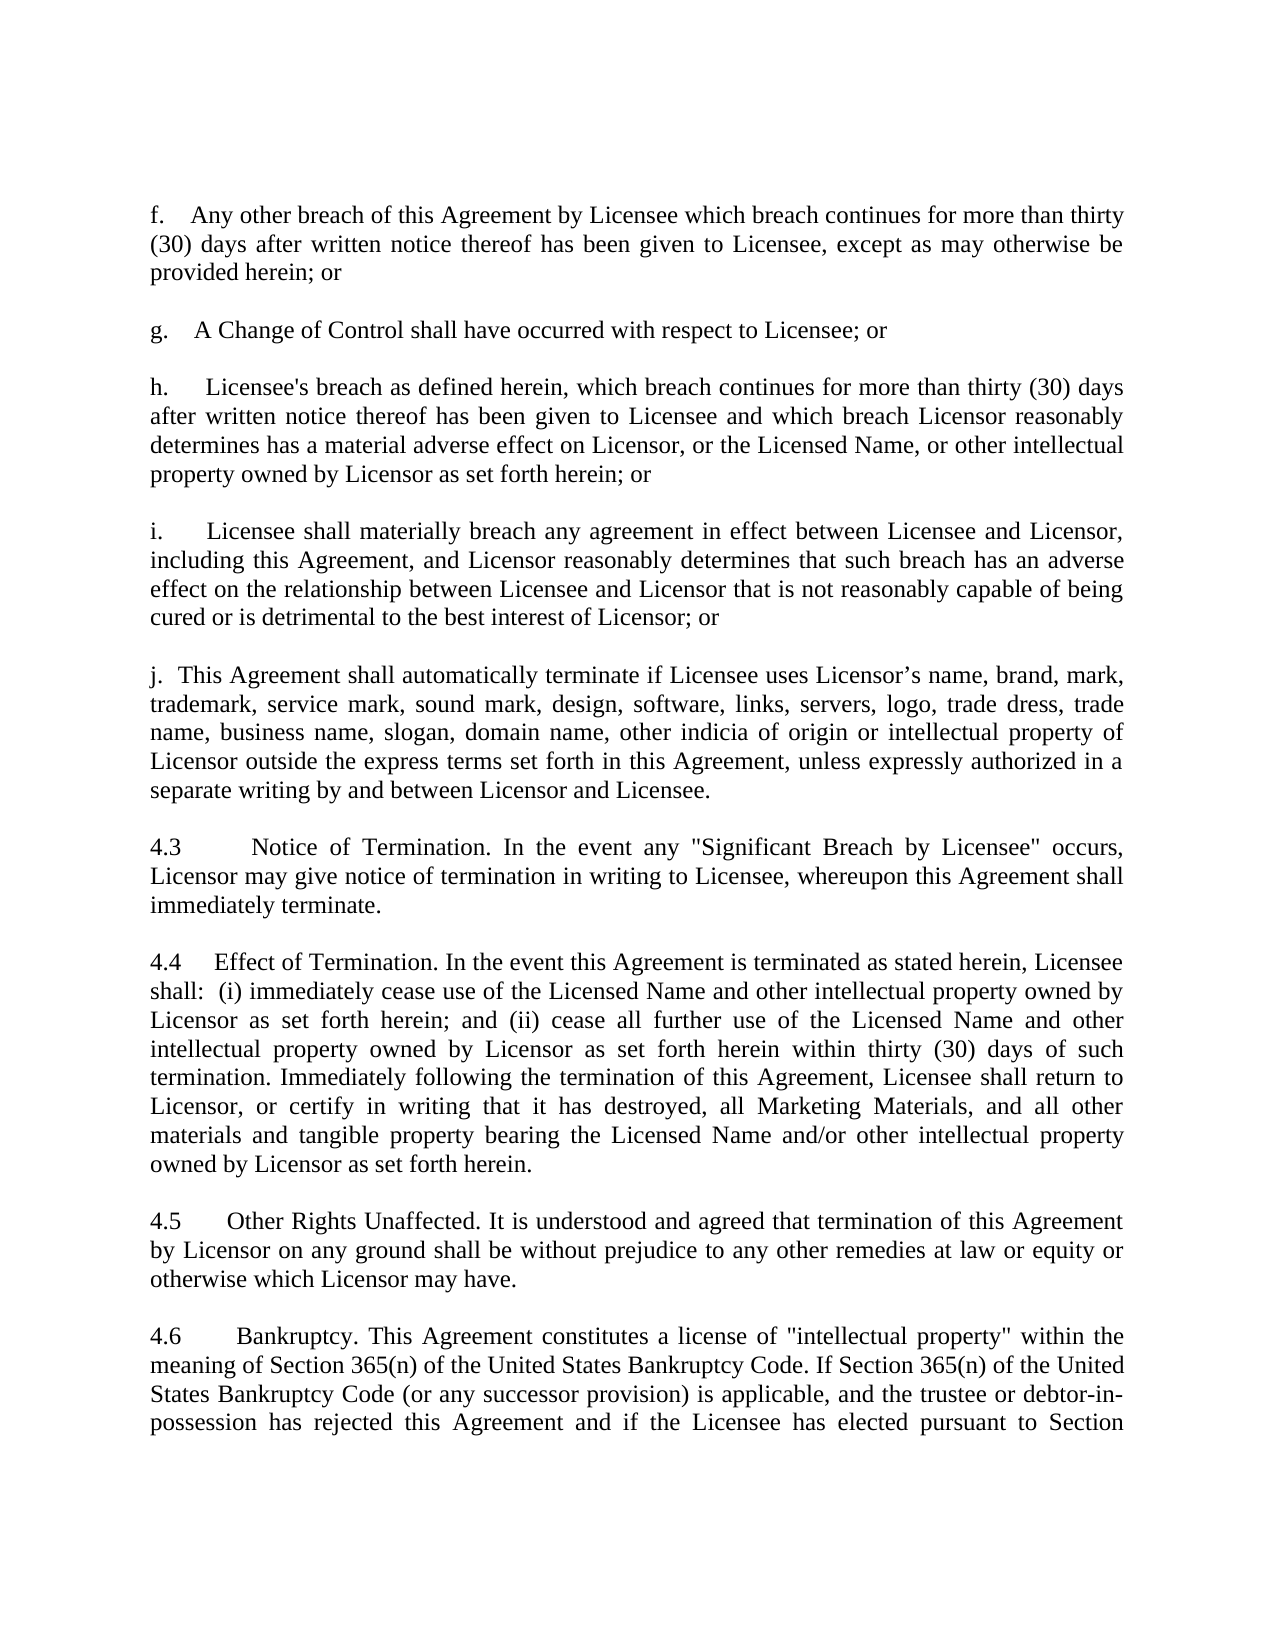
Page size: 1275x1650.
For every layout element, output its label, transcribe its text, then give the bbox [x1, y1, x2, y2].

text h. Licensee's breach as defined herein, which breach continues for more than thirty (30) days after written notice thereof has been given to Licensee and which breach Licensor reasonably determines has a material adverse effect on Licensor, or the Licensed Name, or other intellectual property owned by Licensor as set forth herein; or [150, 372, 1125, 487]
text 4.3 Notice of Termination. In the event any "Significant Breach by Licensee" occurs, Licensor may give notice of termination in writing to Licensee, whereupon this Agreement shall immediately terminate. [150, 832, 1125, 919]
text i. Licensee shall materially breach any agreement in effect between Licensee and Licensor, including this Agreement, and Licensor reasonably determines that such breach has an adverse effect on the relationship between Licensee and Licensor that is not reasonably capable of being cured or is detrimental to the best interest of Licensor; or [150, 516, 1125, 631]
text g. A Change of Control shall have occurred with respect to Licensee; or [150, 315, 1125, 344]
text 4.4 Effect of Termination. In the event this Agreement is terminated as stated herein, Licensee shall: (i) immediately cease use of the Licensed Name and other intellectual property owned by Licensor as set forth herein; and (ii) cease all further use of the Licensed Name and other intellectual property owned by Licensor as set forth herein within thirty (30) days of such termination. Immediately following the termination of this Agreement, Licensee shall return to Licensor, or certify in writing that it has destroyed, all Marketing Materials, and all other materials and tangible property bearing the Licensed Name and/or other intellectual property owned by Licensor as set forth herein. [150, 947, 1125, 1177]
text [150, 1321, 1125, 1436]
text j. This Agreement shall automatically terminate if Licensee uses Licensor’s name, brand, mark, trademark, service mark, sound mark, design, software, links, servers, logo, trade dress, trade name, business name, slogan, domain name, other indicia of origin or intellectual property of Licensor outside the express terms set forth in this Agreement, unless expressly authorized in a separate writing by and between Licensor and Licensee. [150, 660, 1125, 804]
text f. Any other breach of this Agreement by Licensee which breach continues for more than thirty (30) days after written notice thereof has been given to Licensee, except as may otherwise be provided herein; or [150, 200, 1125, 286]
text 4.5 Other Rights Unaffected. It is understood and agreed that termination of this Agreement by Licensor on any ground shall be without prejudice to any other remedies at law or equity or otherwise which Licensor may have. [150, 1206, 1125, 1292]
